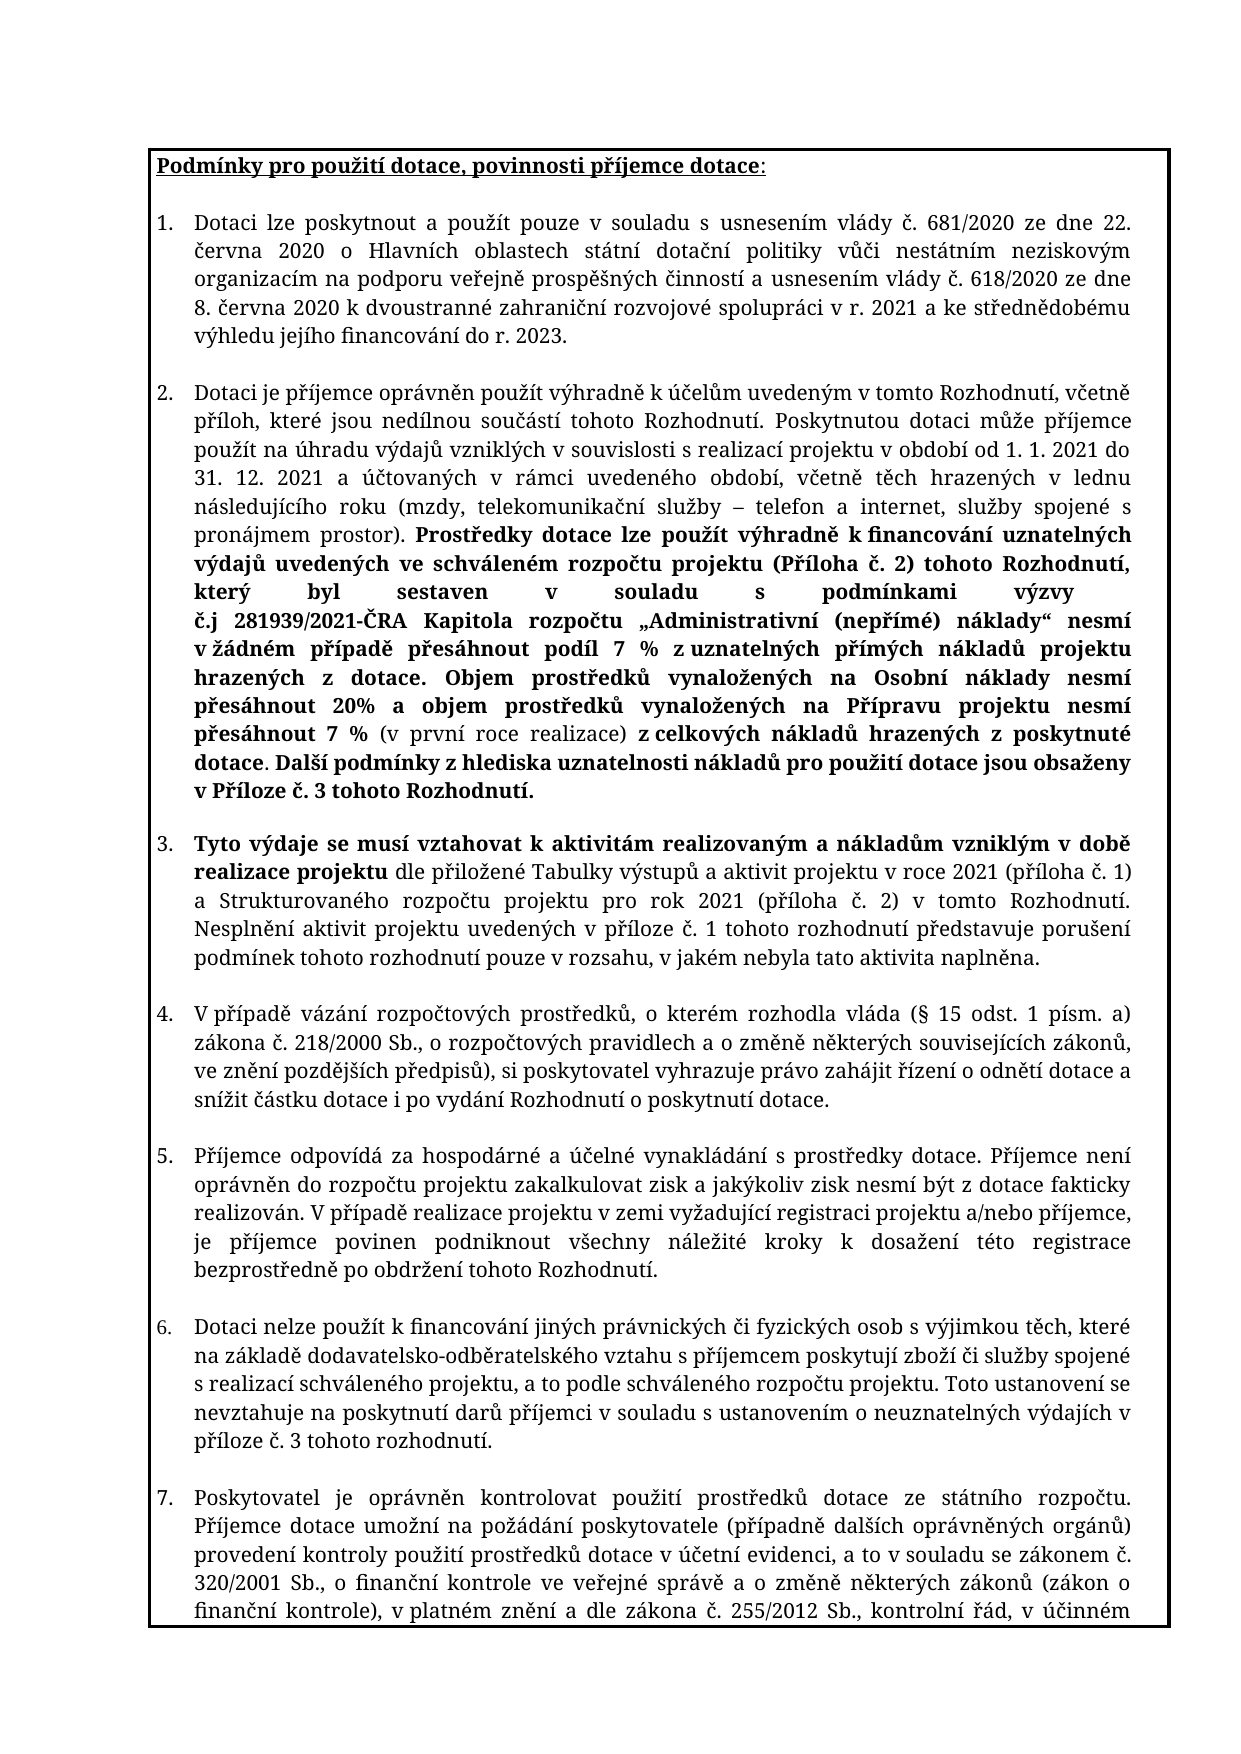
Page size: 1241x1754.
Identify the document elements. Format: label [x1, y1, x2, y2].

table_header [151, 151, 1167, 1625]
